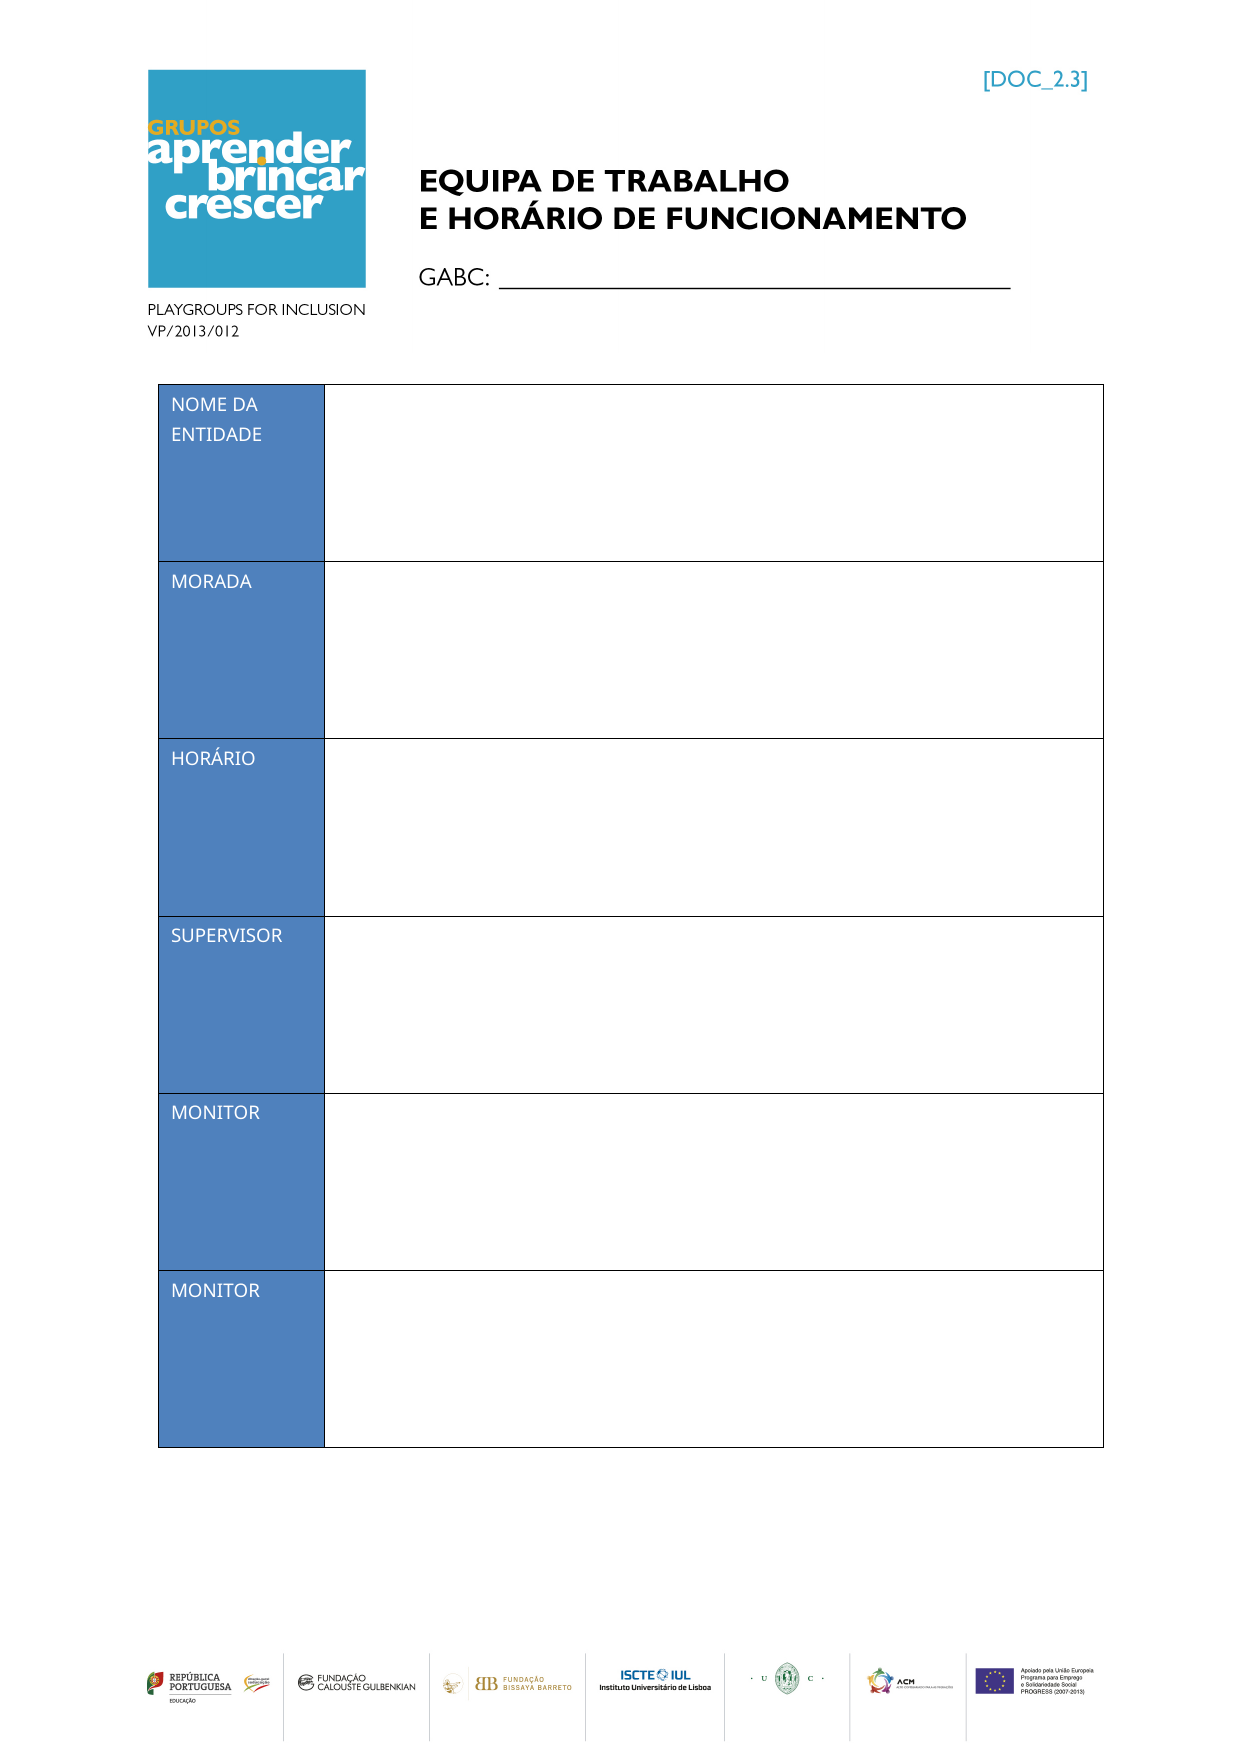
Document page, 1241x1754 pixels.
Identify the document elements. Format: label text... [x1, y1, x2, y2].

table_cell [325, 1271, 1103, 1447]
table_header NOME DA ENTIDADE [159, 385, 324, 561]
table_cell [325, 917, 1103, 1093]
table_cell MONITOR [159, 1271, 324, 1447]
picture [0, 0, 1237, 353]
picture [0, 1649, 1241, 1753]
table_header [325, 385, 1103, 561]
table_cell [325, 562, 1103, 738]
table_cell SUPERVISOR [159, 917, 324, 1093]
table_cell HORÁRIO [159, 739, 324, 916]
table_cell MONITOR [159, 1094, 324, 1270]
table_cell MORADA [159, 562, 324, 738]
table_cell [325, 1094, 1103, 1270]
table_cell [325, 739, 1103, 916]
